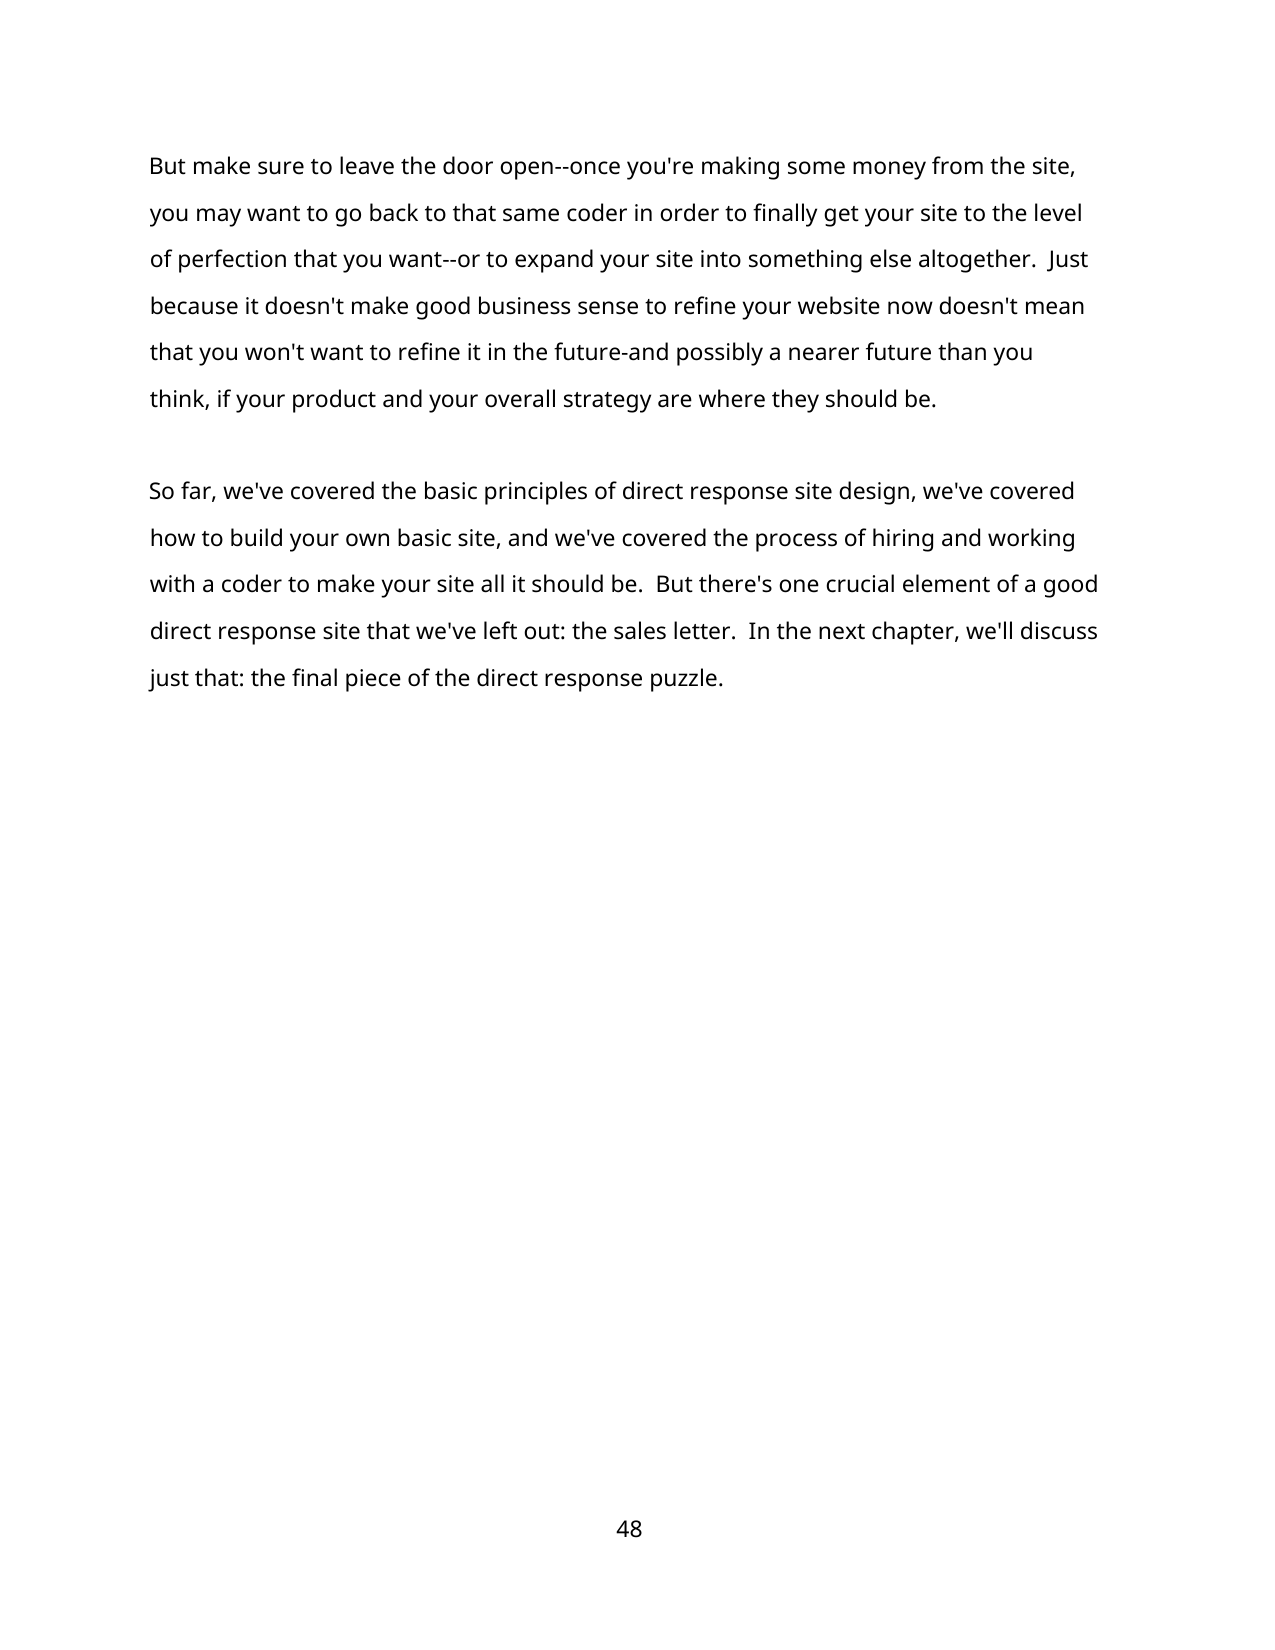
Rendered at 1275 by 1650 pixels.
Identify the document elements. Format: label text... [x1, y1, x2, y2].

text So far, we've covered the basic principles of direct response site design, we've covered how to build your own basic site, and we've covered the process of hiring and working with a coder to make your site all it should be. But there's one crucial element of a good direct response site that we've left out: the sales letter. In the next chapter, we'll discuss just that: the final piece of the direct response puzzle. [148, 475, 1100, 693]
text But make sure to leave the door open--once you're making some money from the site, you may want to go back to that same coder in order to finally get your site to the level of perfection that you want--or to expand your site into something else altogether. Just because it doesn't make good business sense to refine your website now doesn't mean that you won't want to refine it in the future-and possibly a nearer future than you think, if your product and your overall strategy are where they should be. [148, 150, 1100, 414]
